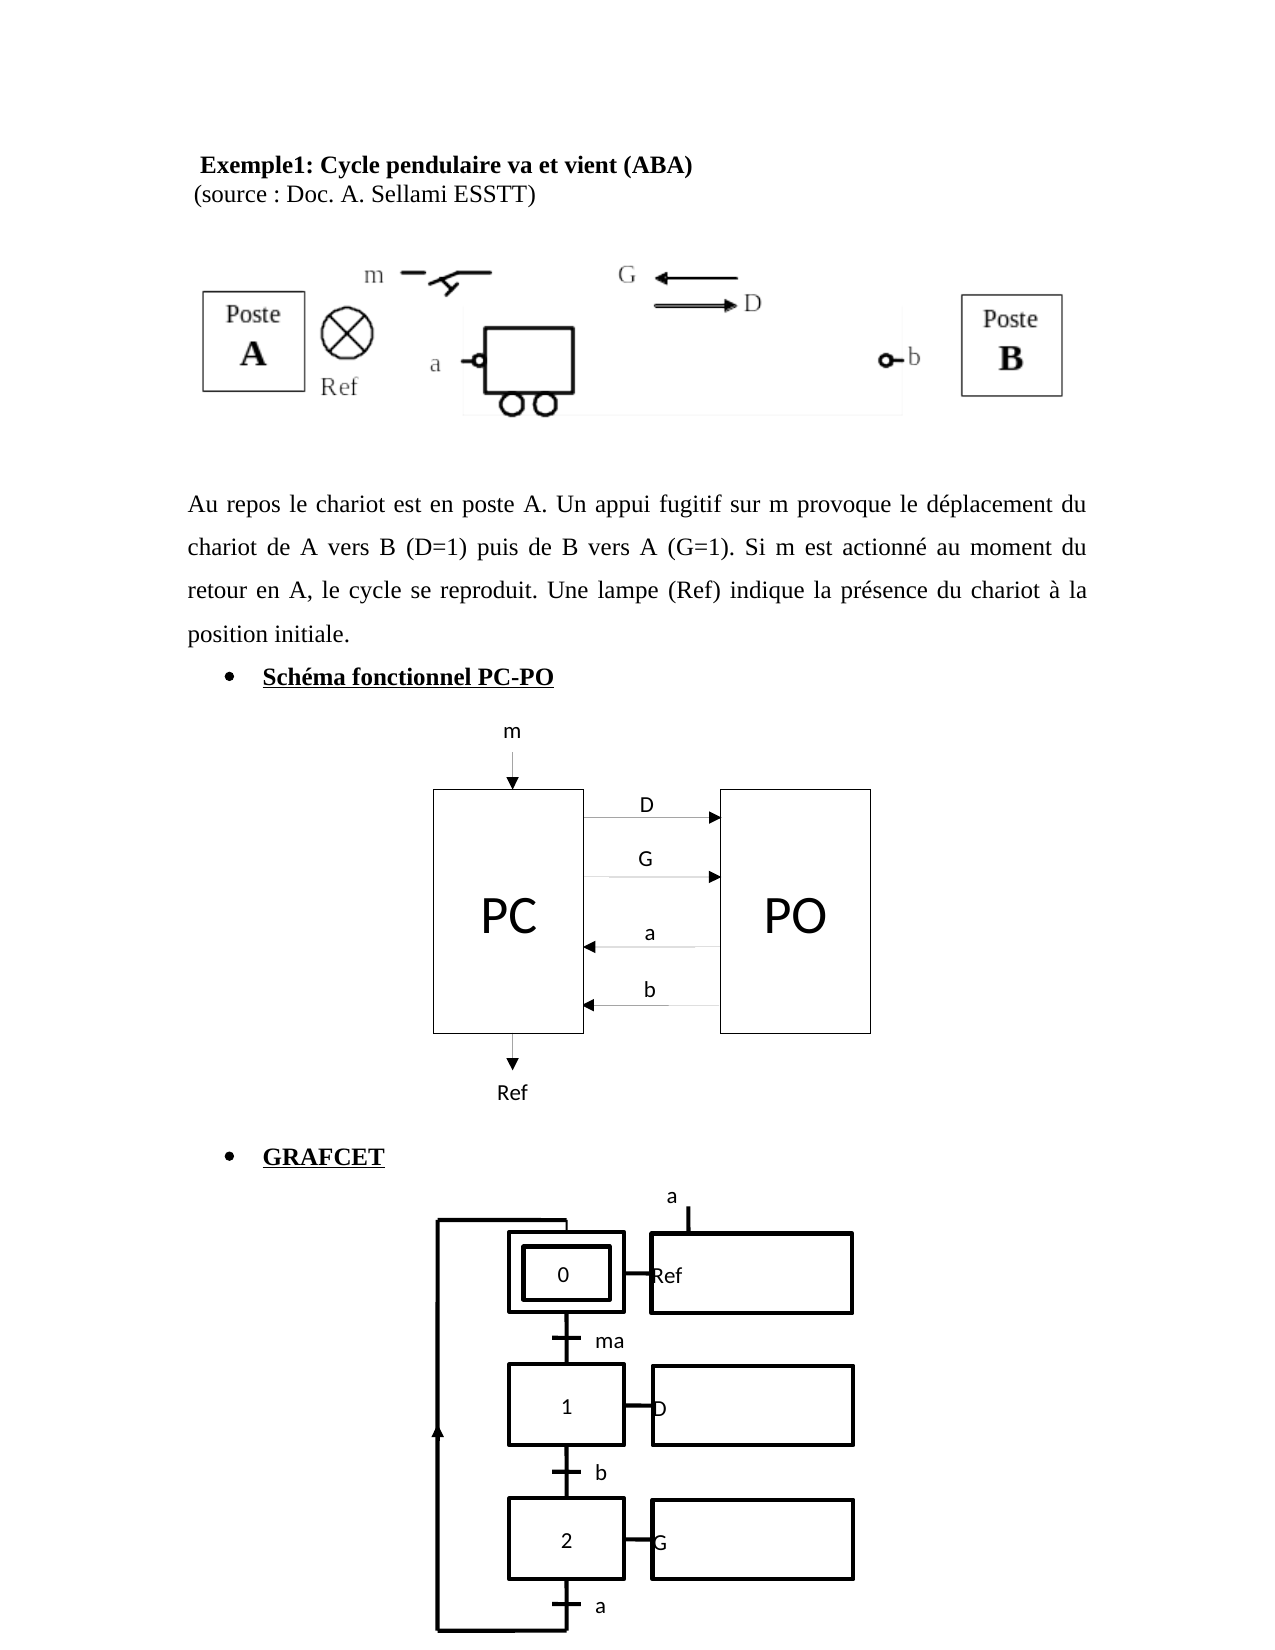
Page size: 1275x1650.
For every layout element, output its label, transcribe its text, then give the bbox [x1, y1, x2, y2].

subtitle Exemple1: Cycle pendulaire va et vient (ABA) [187, 150, 1087, 179]
list Schéma fonctionnel PC-PO [225, 662, 1087, 691]
list GRAFCET [225, 1142, 1087, 1170]
text Au repos le chariot est en poste A. Un appui fugitif sur m provoque le déplacement du chariot de A vers B (D=1) puis de B vers A (G=1). Si m est actionné au moment du retour en A, le cycle se reproduit. Une lampe (Ref) indique la présence du chariot à la position initiale. [187, 489, 1087, 647]
text (source : Doc. A. Sellami ESSTT) [187, 179, 1087, 207]
